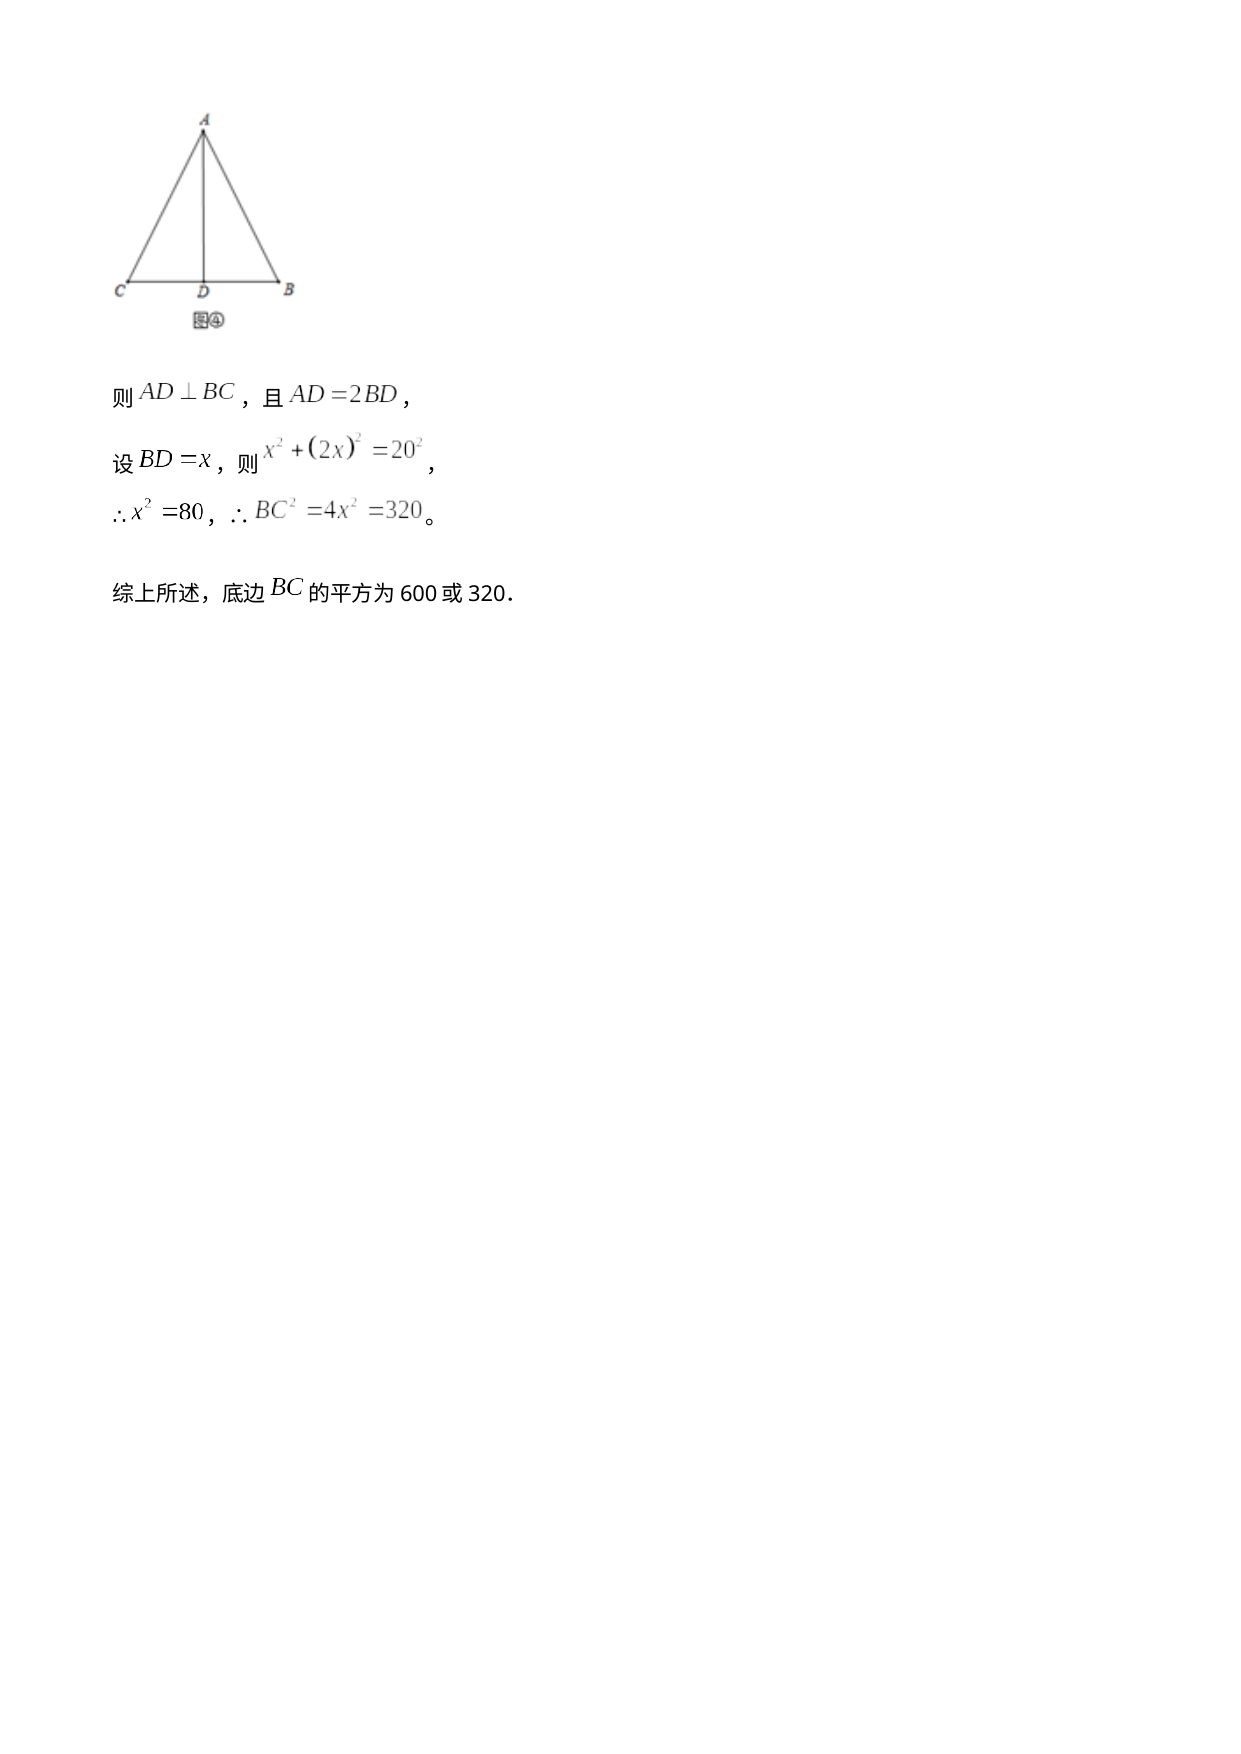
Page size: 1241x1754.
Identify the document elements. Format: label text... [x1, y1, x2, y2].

text ∴，∴。 [112, 492, 1128, 557]
text 综上所述，底边的平方为600或320． [112, 557, 1128, 622]
picture [112, 101, 298, 334]
text 则，且， [112, 362, 1128, 427]
text 设，则， [112, 427, 1128, 492]
